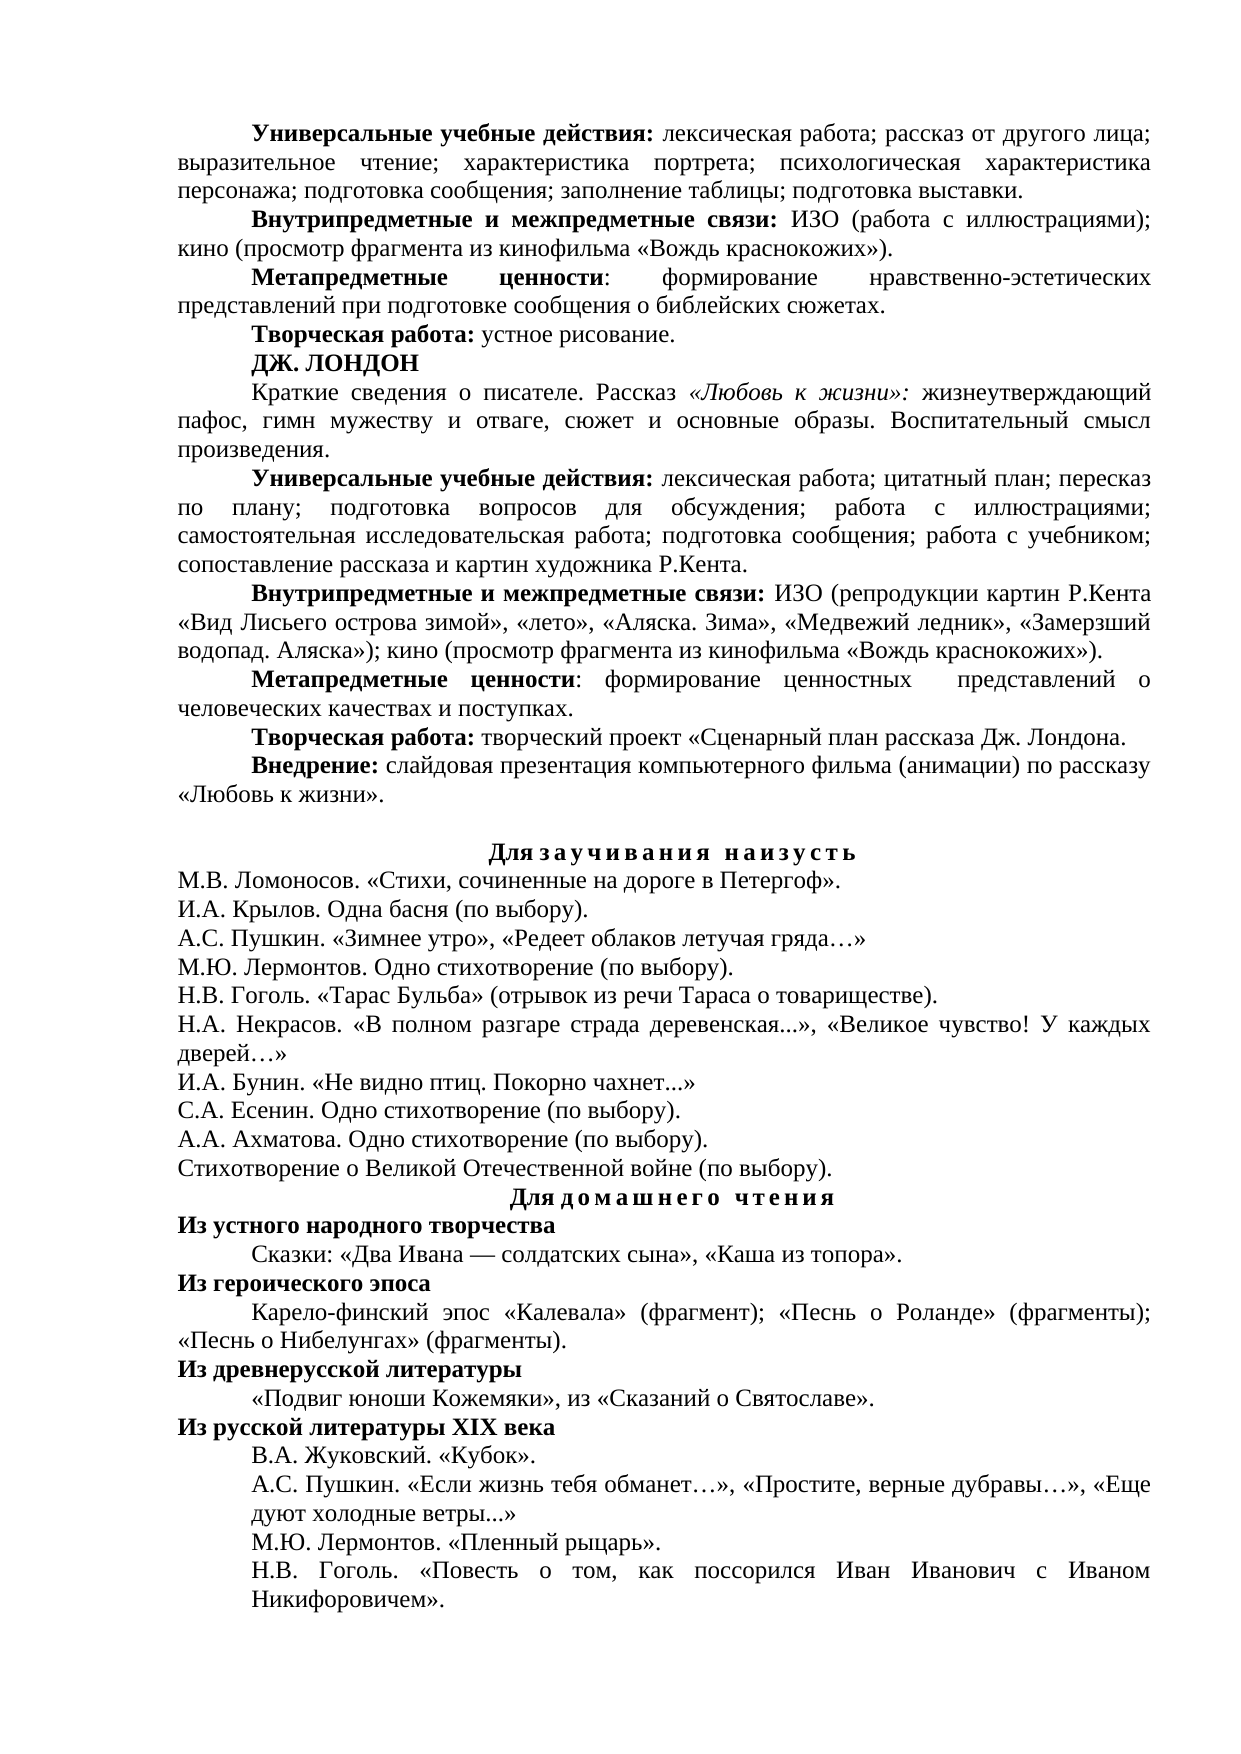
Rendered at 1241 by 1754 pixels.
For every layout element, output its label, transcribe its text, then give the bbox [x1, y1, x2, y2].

text М.Ю. Лермонтов. Одно стихотворение (по выбору). [177, 952, 1152, 981]
text Карело-финский эпос «Калевала» (фрагмент); «Песнь о Роланде» (фрагменты); «Песнь о Нибелунгах» (фрагменты). [177, 1297, 1152, 1354]
text Универсальные учебные действия: лексическая работа; цитатный план; пересказ по плану; подготовка вопросов для обсуждения; работа с иллюстрациями; самостоятельная исследовательская работа; подготовка сообщения; работа с учебником; сопоставление рассказа и картин художника Р.Кента. [177, 463, 1152, 578]
text «Подвиг юноши Кожемяки», из «Сказаний о Святославе». [177, 1383, 1152, 1412]
text А.С. Пушкин. «Если жизнь тебя обманет…», «Простите, верные дубравы…», «Еще дуют холодные ветры...» [251, 1469, 1152, 1527]
text Внутрипредметные и межпредметные связи: ИЗО (репродукции картин Р.Кента «Вид Лисьего острова зимой», «лето», «Аляска. Зима», «Медвежий ледник», «Замерзший водопад. Аляска»); кино (просмотр фрагмента из кинофильма «Вождь краснокожих»). [177, 578, 1152, 664]
text Из русской литературы XIX века [177, 1412, 1152, 1441]
text Для заучивания наизусть [177, 837, 1152, 866]
text Стихотворение о Великой Отечественной войне (по выбору). [177, 1153, 1152, 1182]
text Из древнерусской литературы [177, 1354, 1152, 1383]
text Сказки: «Два Ивана — солдатских сына», «Каша из топора». [177, 1239, 1152, 1268]
text А.С. Пушкин. «Зимнее утро», «Редеет облаков летучая гряда…» [177, 923, 1152, 952]
text Н.В. Гоголь. «Повесть о том, как поссорился Иван Иванович с Иваном Никифоровичем». [251, 1556, 1152, 1613]
text Универсальные учебные действия: лексическая работа; рассказ от другого лица; выразительное чтение; характеристика портрета; психологическая характеристика персонажа; подготовка сообщения; заполнение таблицы; подготовка выставки. [177, 118, 1152, 204]
text С.А. Есенин. Одно стихотворение (по выбору). [177, 1096, 1152, 1124]
text М.В. Ломоносов. «Стихи, сочиненные на дороге в Петергоф». [177, 866, 1152, 894]
text Из устного народного творчества [177, 1211, 1152, 1239]
text Н.В. Гоголь. «Тарас Бульба» (отрывок из речи Тараса о товариществе). [177, 981, 1152, 1009]
text Внедрение: слайдовая презентация компьютерного фильма (анимации) по рассказу «Любовь к жизни». [177, 751, 1152, 808]
text Н.А. Некрасов. «В полном разгаре страда деревенская...», «Великое чувство! У каждых дверей…» [177, 1009, 1152, 1067]
text И.А. Бунин. «Не видно птиц. Покорно чахнет...» [177, 1067, 1152, 1096]
text Метапредметные ценности: формирование нравственно-эстетических представлений при подготовке сообщения о библейских сюжетах. [177, 262, 1152, 319]
text М.Ю. Лермонтов. «Пленный рыцарь». [177, 1527, 1152, 1556]
text В.А. Жуковский. «Кубок». [177, 1441, 1152, 1469]
text Для домашнего чтения [177, 1182, 1152, 1211]
text И.А. Крылов. Одна басня (по выбору). [177, 894, 1152, 923]
text Краткие сведения о писателе. Рассказ «Любовь к жизни»: жизнеутверждающий пафос, гимн мужеству и отваге, сюжет и основные образы. Воспитательный смысл произведения. [177, 377, 1152, 463]
text Метапредметные ценности: формирование ценностных представлений о человеческих качествах и поступках. [177, 664, 1152, 722]
text Творческая работа: устное рисование. [177, 319, 1152, 348]
text Творческая работа: творческий проект «Сценарный план рассказа Дж. Лондона. [177, 722, 1152, 751]
text Из героического эпоса [177, 1268, 1152, 1297]
text А.А. Ахматова. Одно стихотворение (по выбору). [177, 1124, 1152, 1153]
text Внутрипредметные и межпредметные связи: ИЗО (работа с иллюстрациями); кино (просмотр фрагмента из кинофильма «Вождь краснокожих»). [177, 204, 1152, 262]
text ДЖ. ЛОНДОН [177, 348, 1152, 377]
